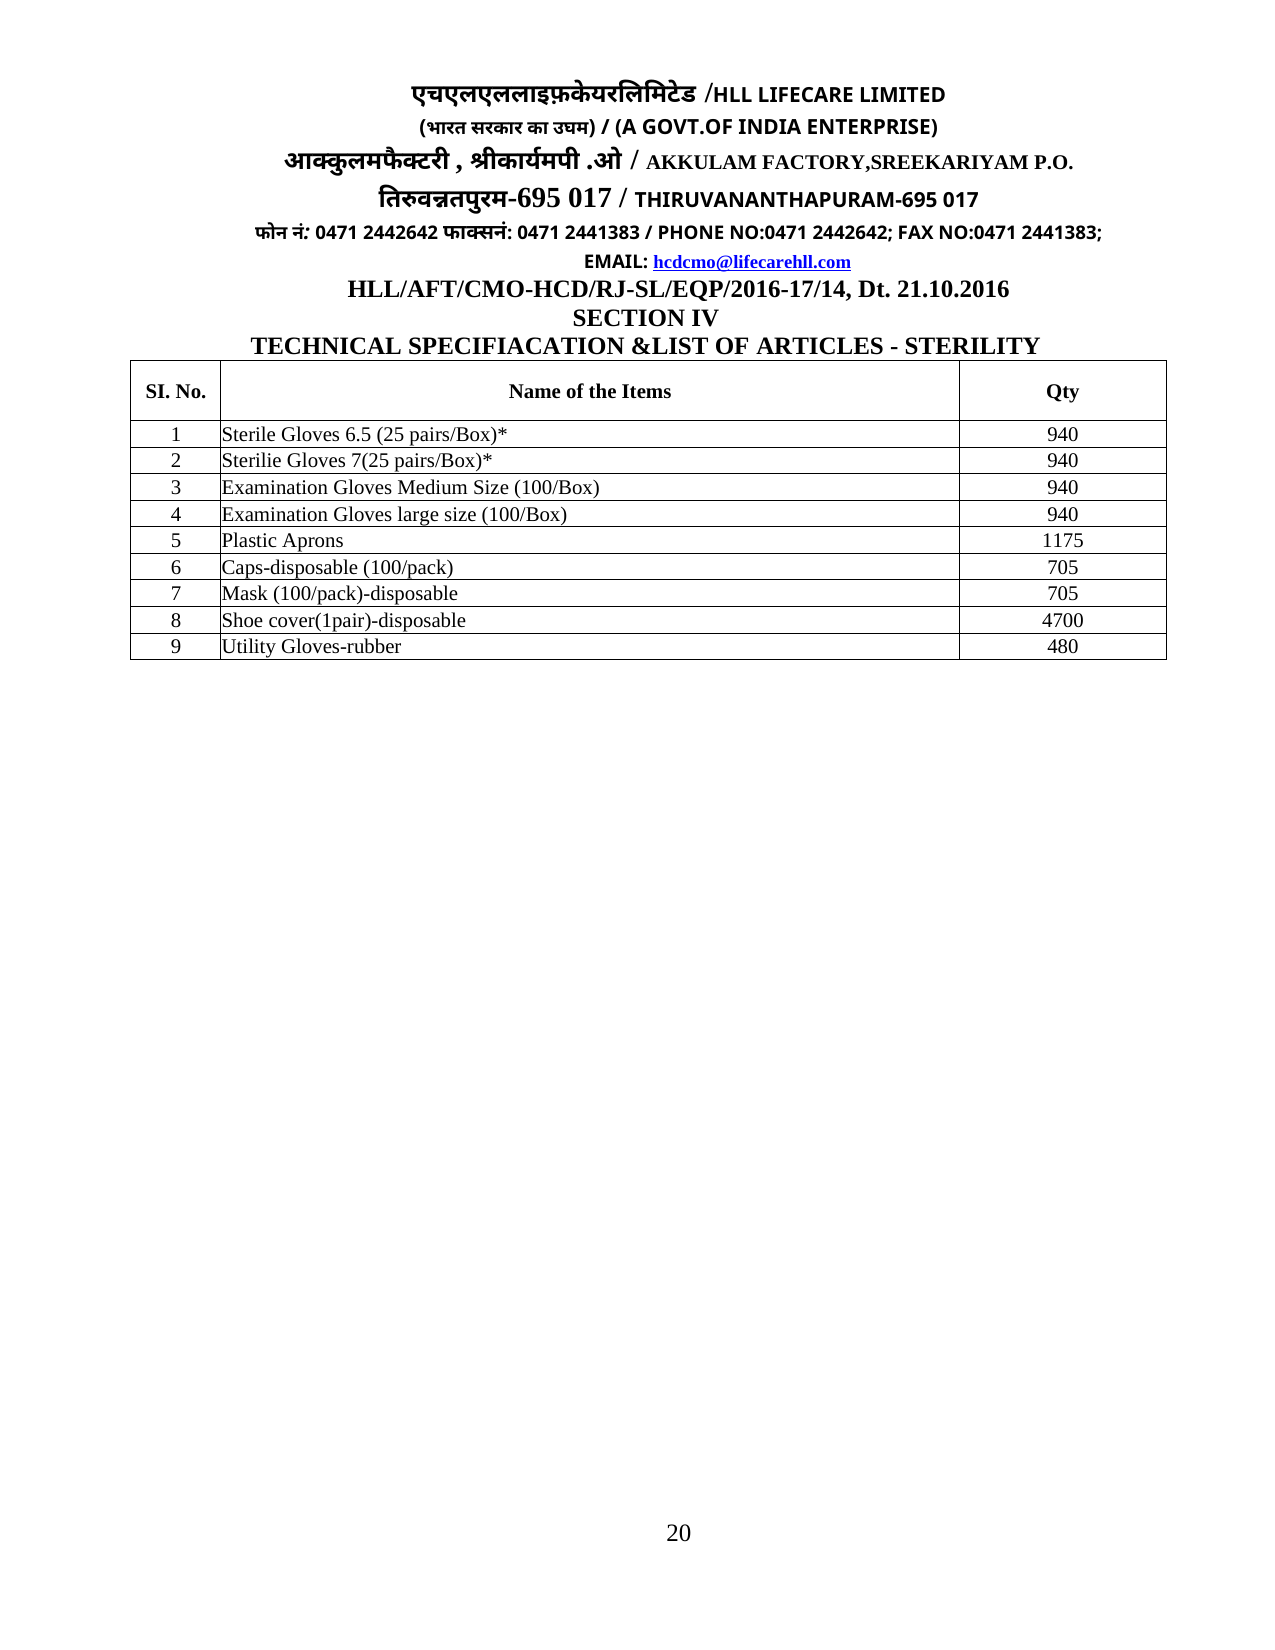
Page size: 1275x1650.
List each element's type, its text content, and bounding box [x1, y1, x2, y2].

table_cell Examination Gloves Medium Size (100/Box) [221, 474, 959, 500]
table_cell 1175 [960, 527, 1166, 553]
table_header Qty [960, 361, 1166, 420]
table_cell 940 [960, 421, 1166, 447]
table_header Name of the Items [221, 361, 959, 420]
table_cell Shoe cover(1pair)-disposable [221, 607, 959, 632]
table_cell Plastic Aprons [221, 527, 959, 553]
table_cell 940 [960, 448, 1166, 473]
table_cell Sterilie Gloves 7(25 pairs/Box)* [221, 448, 959, 473]
table_cell Examination Gloves large size (100/Box) [221, 501, 959, 526]
table_cell 4 [131, 501, 220, 526]
table_cell 940 [960, 501, 1166, 526]
table_cell 940 [960, 474, 1166, 500]
table_cell 9 [131, 634, 220, 659]
table_cell 705 [960, 554, 1166, 579]
table_cell 480 [960, 634, 1166, 659]
table_cell 8 [131, 607, 220, 632]
subtitle SECTION IV [131, 303, 1160, 331]
table_cell Sterile Gloves 6.5 (25 pairs/Box)* [221, 421, 959, 447]
table_cell 1 [131, 421, 220, 447]
table_cell 4700 [960, 607, 1166, 632]
table_cell 3 [131, 474, 220, 500]
table_cell 705 [960, 580, 1166, 606]
table_header SI. No. [131, 361, 220, 420]
table_cell Caps-disposable (100/pack) [221, 554, 959, 579]
table_cell Mask (100/pack)-disposable [221, 580, 959, 606]
table_cell Utility Gloves-rubber [221, 634, 959, 659]
table_cell 2 [131, 448, 220, 473]
table_cell 7 [131, 580, 220, 606]
table_cell 5 [131, 527, 220, 553]
table_cell 6 [131, 554, 220, 579]
text TECHNICAL SPECIFIACATION &LIST OF ARTICLES - STERILITY [131, 331, 1160, 360]
